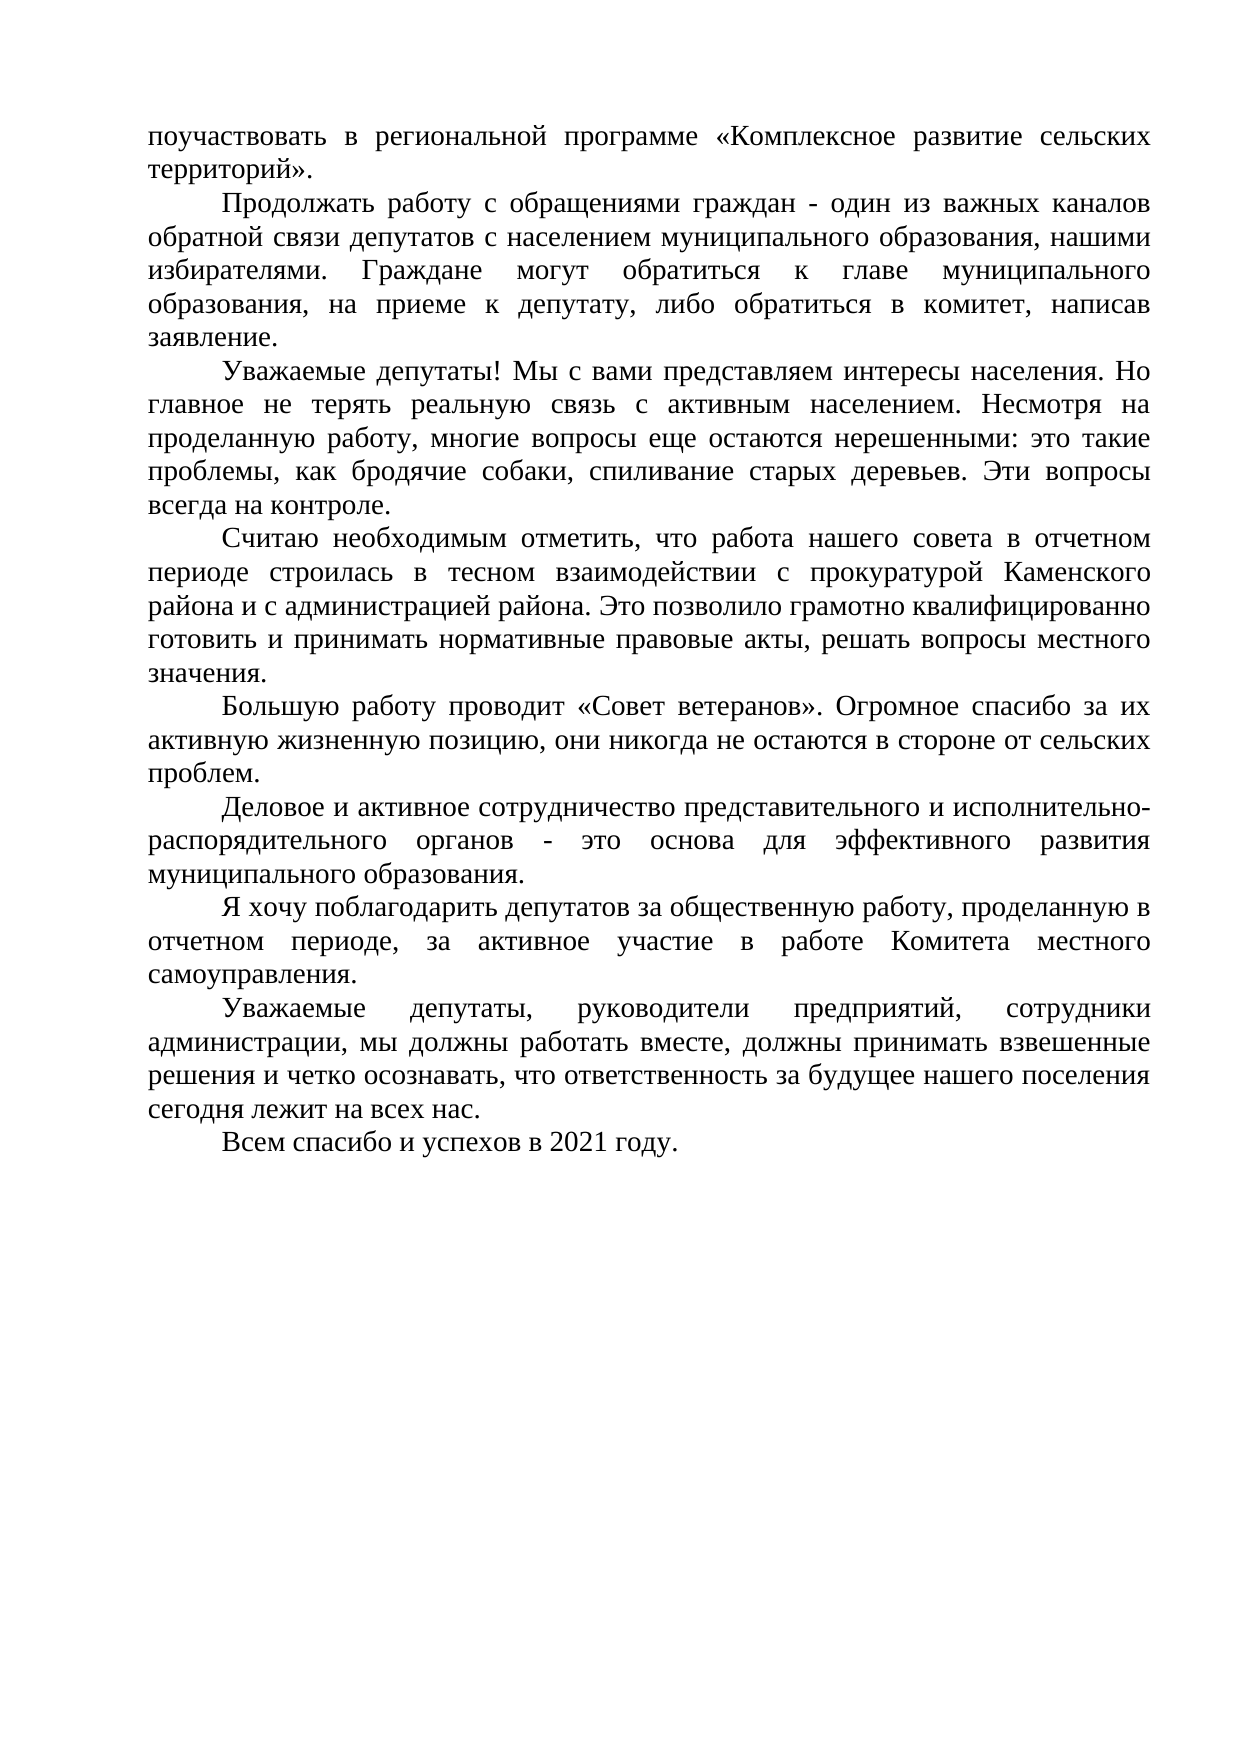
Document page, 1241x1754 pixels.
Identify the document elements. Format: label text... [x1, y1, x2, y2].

text Я хочу поблагодарить депутатов за общественную работу, проделанную в отчетном периоде, за активное участие в работе Комитета местного самоуправления. [148, 889, 1152, 990]
text Всем спасибо и успехов в 2021 году. [148, 1124, 1152, 1158]
text Деловое и активное сотрудничество представительного и исполнительно-распорядительного органов - это основа для эффективного развития муниципального образования. [148, 789, 1152, 889]
text Считаю необходимым отметить, что работа нашего совета в отчетном периоде строилась в тесном взаимодействии с прокуратурой Каменского района и с администрацией района. Это позволило грамотно квалифицированно готовить и принимать нормативные правовые акты, решать вопросы местного значения. [148, 521, 1152, 688]
text Уважаемые депутаты, руководители предприятий, сотрудники администрации, мы должны работать вместе, должны принимать взвешенные решения и четко осознавать, что ответственность за будущее нашего поселения сегодня лежит на всех нас. [148, 990, 1152, 1124]
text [148, 118, 1152, 185]
text Продолжать работу с обращениями граждан - один из важных каналов обратной связи депутатов с населением муниципального образования, нашими избирателями. Граждане могут обратиться к главе муниципального образования, на приеме к депутату, либо обратиться в комитет, написав заявление. [148, 185, 1152, 353]
text Большую работу проводит «Совет ветеранов». Огромное спасибо за их активную жизненную позицию, они никогда не остаются в стороне от сельских проблем. [148, 688, 1152, 789]
text Уважаемые депутаты! Мы с вами представляем интересы населения. Но главное не терять реальную связь с активным населением. Несмотря на проделанную работу, многие вопросы еще остаются нерешенными: это такие проблемы, как бродячие собаки, спиливание старых деревьев. Эти вопросы всегда на контроле. [148, 353, 1152, 521]
